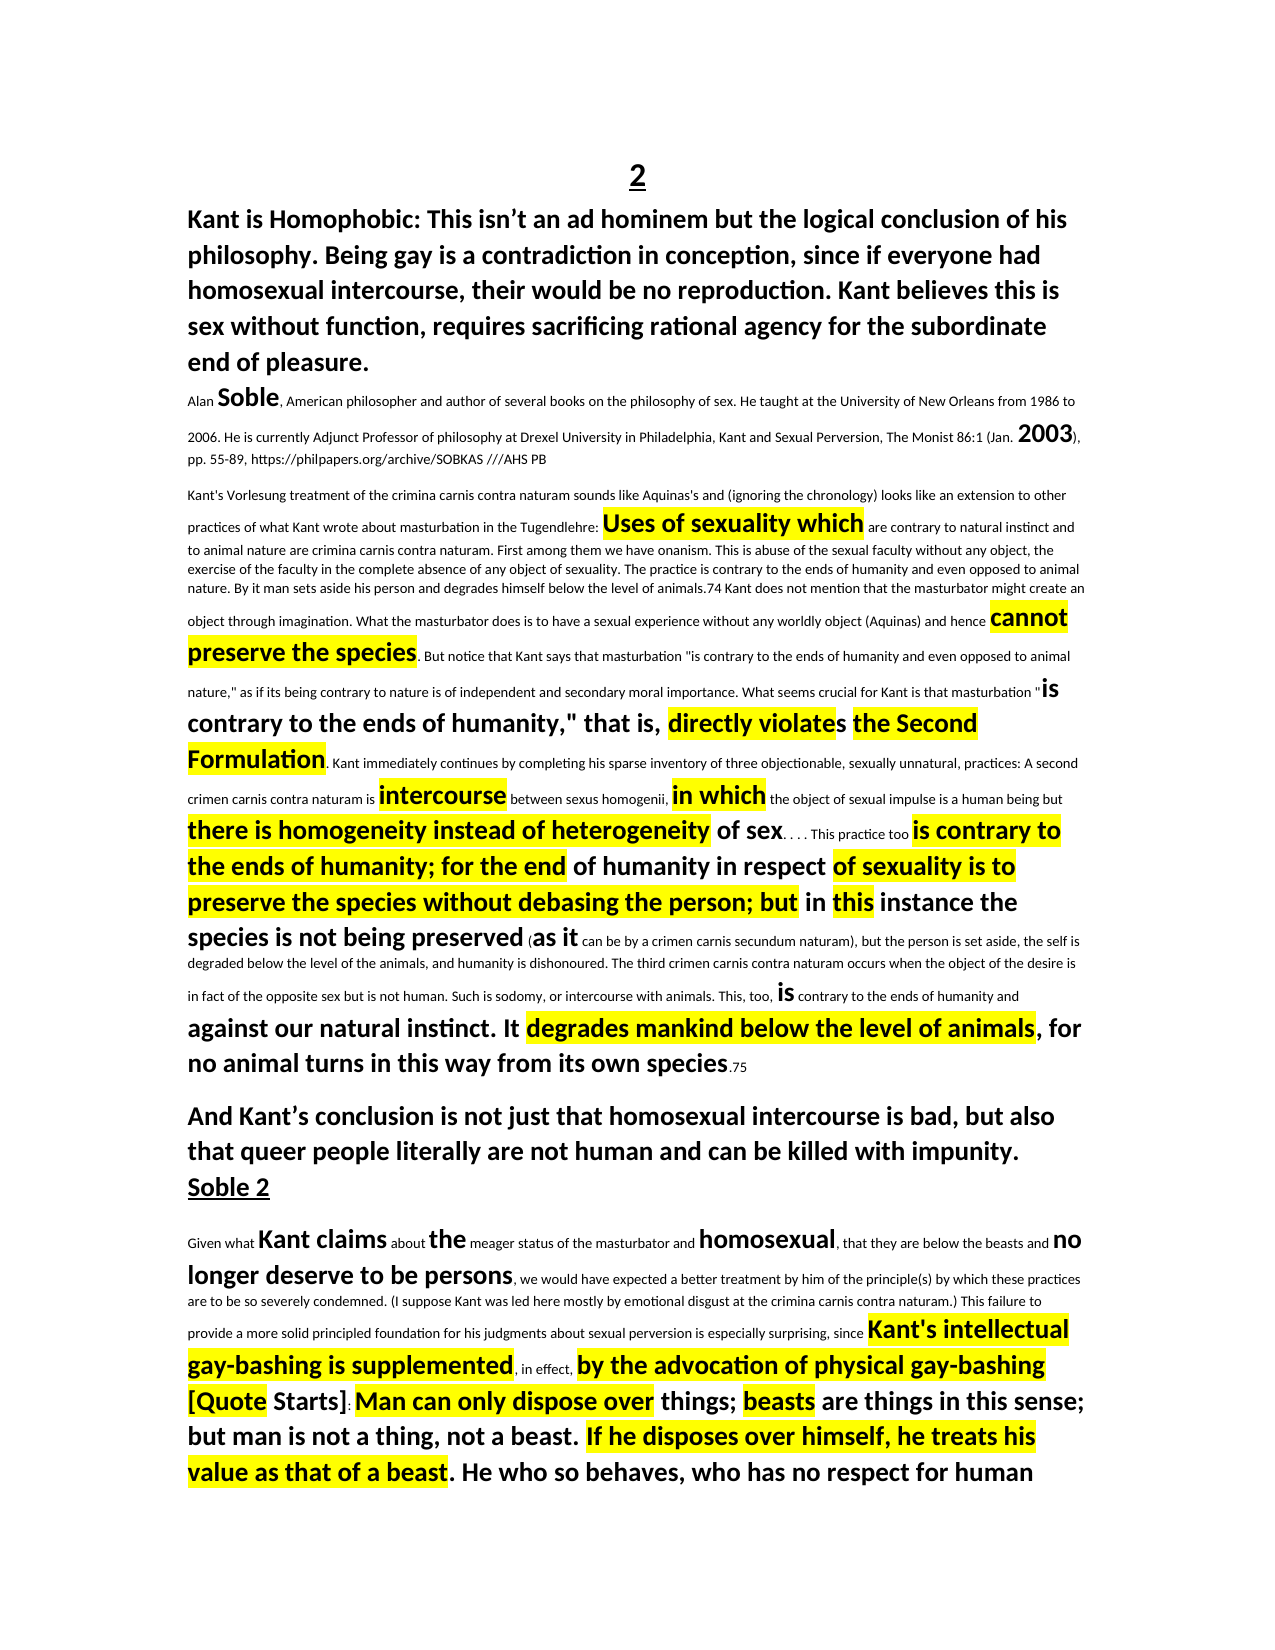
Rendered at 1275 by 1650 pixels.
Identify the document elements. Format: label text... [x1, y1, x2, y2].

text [187, 1222, 1087, 1488]
text Alan Soble, American philosopher and author of several books on the philosophy of sex. He taught at the University of New Orleans from 1986 to 2006. He is currently Adjunct Professor of philosophy at Drexel University in Philadelphia, Kant and Sexual Perversion, The Monist 86:1 (Jan. 2003), pp. 55-89, https://philpapers.org/archive/SOBKAS ///AHS PB [187, 380, 1087, 468]
text Kant's Vorlesung treatment of the crimina carnis contra naturam sounds like Aquinas's and (ignoring the chronology) looks like an extension to other practices of what Kant wrote about masturbation in the Tugendlehre: Uses of sexuality which are contrary to natural instinct and to animal nature are crimina carnis contra naturam. First among them we have onanism. This is abuse of the sexual faculty without any object, the exercise of the faculty in the complete absence of any object of sexuality. The practice is contrary to the ends of humanity and even opposed to animal nature. By it man sets aside his person and degrades himself below the level of animals.74 Kant does not mention that the masturbator might create an object through imagination. What the masturbator does is to have a sexual experience without any worldly object (Aquinas) and hence cannot preserve the species. But notice that Kant says that masturbation "is contrary to the ends of humanity and even opposed to animal nature," as if its being contrary to nature is of independent and secondary moral importance. What seems crucial for Kant is that masturbation "is contrary to the ends of humanity," that is, directly violates the Second Formulation. Kant immediately continues by completing his sparse inventory of three objectionable, sexually unnatural, practices: A second crimen carnis contra naturam is intercourse between sexus homogenii, in which the object of sexual impulse is a human being but there is homogeneity instead of heterogeneity of sex. . . . This practice too is contrary to the ends of humanity; for the end of humanity in respect of sexuality is to preserve the species without debasing the person; but in this instance the species is not being preserved (as it can be by a crimen carnis secundum naturam), but the person is set aside, the self is degraded below the level of the animals, and humanity is dishonoured. The third crimen carnis contra naturam occurs when the object of the desire is in fact of the opposite sex but is not human. Such is sodomy, or intercourse with animals. This, too, is contrary to the ends of humanity and against our natural instinct. It degrades mankind below the level of animals, for no animal turns in this way from its own species.75 [187, 486, 1087, 1079]
text Soble 2 [187, 1170, 1087, 1203]
subtitle 2 [187, 154, 1087, 195]
subtitle Kant is Homophobic: This isn’t an ad hominem but the logical conclusion of his philosophy. Being gay is a contradiction in conception, since if everyone had homosexual intercourse, their would be no reproduction. Kant believes this is sex without function, requires sacrificing rational agency for the subordinate end of pleasure. [187, 202, 1087, 378]
subtitle And Kant’s conclusion is not just that homosexual intercourse is bad, but also that queer people literally are not human and can be killed with impunity. [187, 1099, 1087, 1167]
